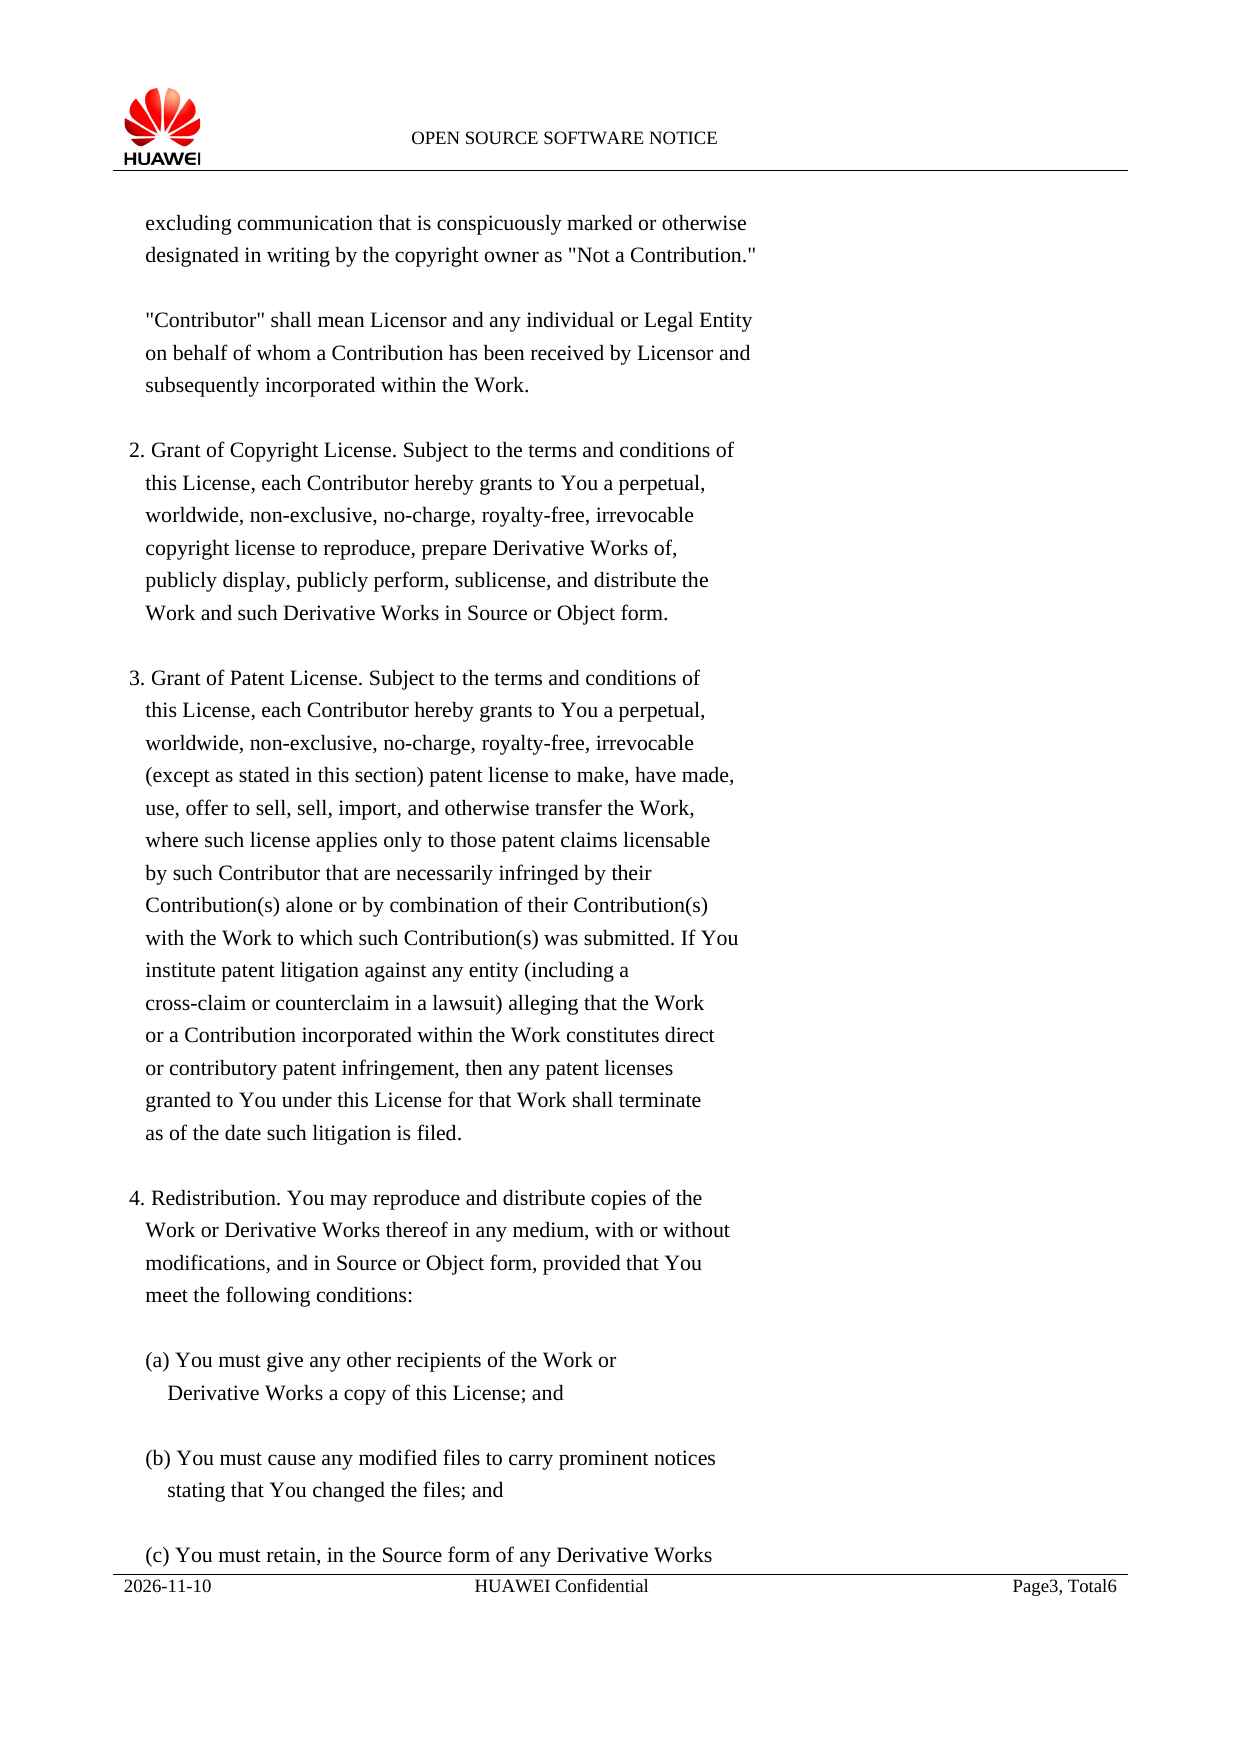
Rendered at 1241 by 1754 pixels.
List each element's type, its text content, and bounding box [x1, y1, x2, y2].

text Work or Derivative Works thereof in any medium, with or without [112, 1214, 1128, 1246]
text institute patent litigation against any entity (including a [112, 954, 1128, 986]
text on behalf of whom a Contribution has been received by Licensor and [112, 336, 1128, 369]
text cross-claim or counterclaim in a lawsuit) alleging that the Work [112, 986, 1128, 1019]
text 4. Redistribution. You may reproduce and distribute copies of the [112, 1181, 1128, 1214]
text designated in writing by the copyright owner as "Not a Contribution." [112, 239, 1128, 271]
text this License, each Contributor hereby grants to You a perpetual, [112, 694, 1128, 726]
text worldwide, non-exclusive, no-charge, royalty-free, irrevocable [112, 726, 1128, 759]
text or a Contribution incorporated within the Work constitutes direct [112, 1019, 1128, 1051]
text (c) You must retain, in the Source form of any Derivative Works [112, 1539, 1128, 1571]
text (except as stated in this section) patent license to make, have made, [112, 759, 1128, 791]
text excluding communication that is conspicuously marked or otherwise [112, 206, 1128, 239]
text modifications, and in Source or Object form, provided that You [112, 1246, 1128, 1279]
text worldwide, non-exclusive, no-charge, royalty-free, irrevocable [112, 499, 1128, 531]
text by such Contributor that are necessarily infringed by their [112, 856, 1128, 889]
picture [124, 88, 201, 165]
text 2. Grant of Copyright License. Subject to the terms and conditions of [112, 434, 1128, 466]
text "Contributor" shall mean Licensor and any individual or Legal Entity [112, 304, 1128, 336]
text granted to You under this License for that Work shall terminate [112, 1084, 1128, 1116]
text with the Work to which such Contribution(s) was submitted. If You [112, 921, 1128, 954]
text subsequently incorporated within the Work. [112, 369, 1128, 401]
text use, offer to sell, sell, import, and otherwise transfer the Work, [112, 791, 1128, 824]
text Contribution(s) alone or by combination of their Contribution(s) [112, 889, 1128, 921]
text or contributory patent infringement, then any patent licenses [112, 1051, 1128, 1084]
text as of the date such litigation is filed. [112, 1116, 1128, 1149]
text copyright license to reproduce, prepare Derivative Works of, [112, 531, 1128, 564]
text Work and such Derivative Works in Source or Object form. [112, 596, 1128, 629]
text publicly display, publicly perform, sublicense, and distribute the [112, 564, 1128, 596]
text stating that You changed the files; and [112, 1474, 1128, 1506]
text where such license applies only to those patent claims licensable [112, 824, 1128, 856]
text 3. Grant of Patent License. Subject to the terms and conditions of [112, 661, 1128, 694]
text meet the following conditions: [112, 1279, 1128, 1311]
text Derivative Works a copy of this License; and [112, 1376, 1128, 1409]
text (b) You must cause any modified files to carry prominent notices [112, 1441, 1128, 1474]
text this License, each Contributor hereby grants to You a perpetual, [112, 466, 1128, 499]
text (a) You must give any other recipients of the Work or [112, 1344, 1128, 1376]
